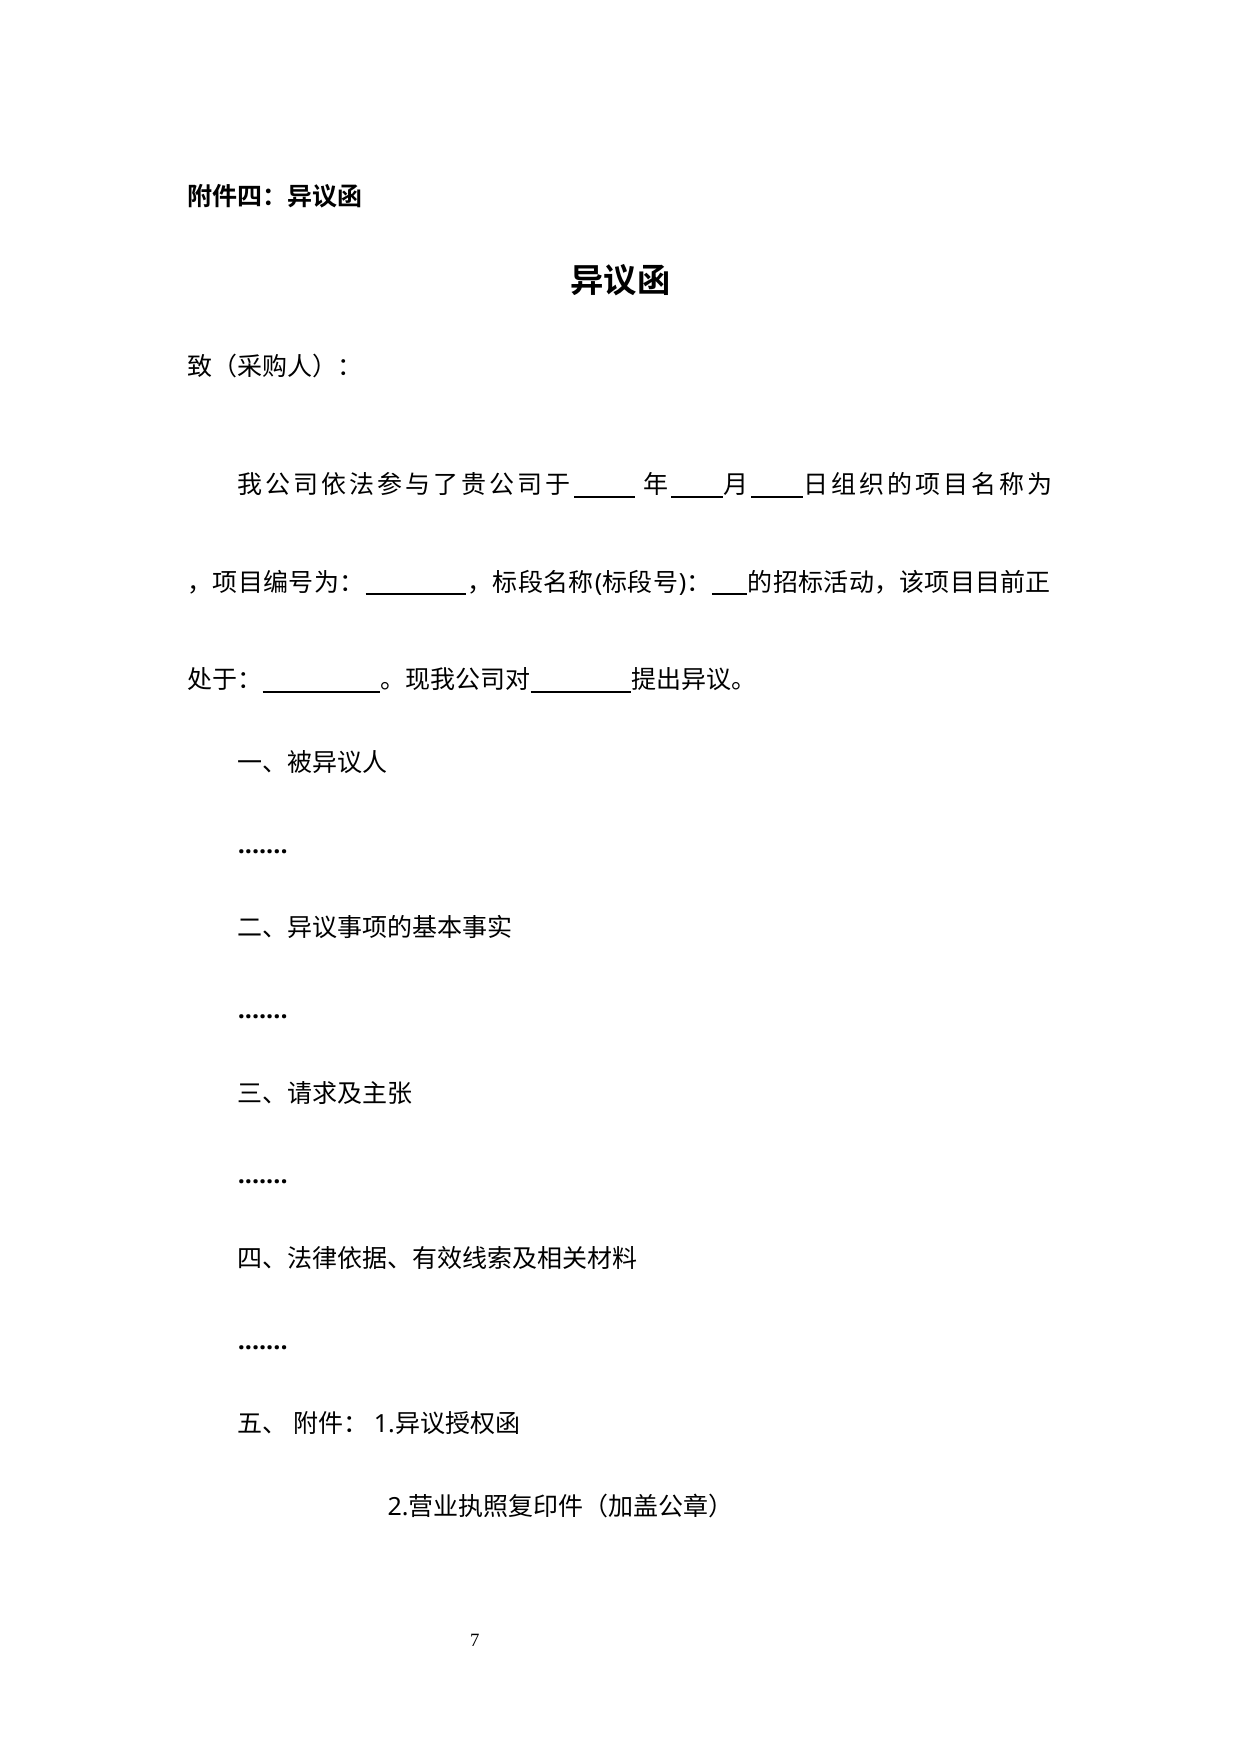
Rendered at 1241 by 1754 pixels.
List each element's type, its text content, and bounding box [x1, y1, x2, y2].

text 附件四：异议函 [187, 162, 1053, 227]
text 我公司依法参与了贵公司于 年 月 日组织的项目名称为 ，项目编号为： ，标段名称(标段号)： 的招标活动，该项目目前正处于： 。现我公司对 提出异议。 [187, 450, 1053, 710]
text 异议函 [187, 245, 1053, 310]
text 一、被异议人 [187, 728, 1053, 793]
text 五、 附件： 1.异议授权函 [187, 1389, 1053, 1454]
text ....... [187, 977, 1053, 1042]
text ....... [187, 812, 1053, 877]
text 三、请求及主张 [187, 1059, 1053, 1124]
text ....... [187, 1307, 1053, 1372]
text ....... [187, 1142, 1053, 1207]
text 2.营业执照复印件（加盖公章） [187, 1472, 1053, 1537]
text 二、异议事项的基本事实 [187, 893, 1053, 958]
text 四、法律依据、有效线索及相关材料 [187, 1224, 1053, 1289]
text 致（采购人）： [187, 346, 1053, 383]
